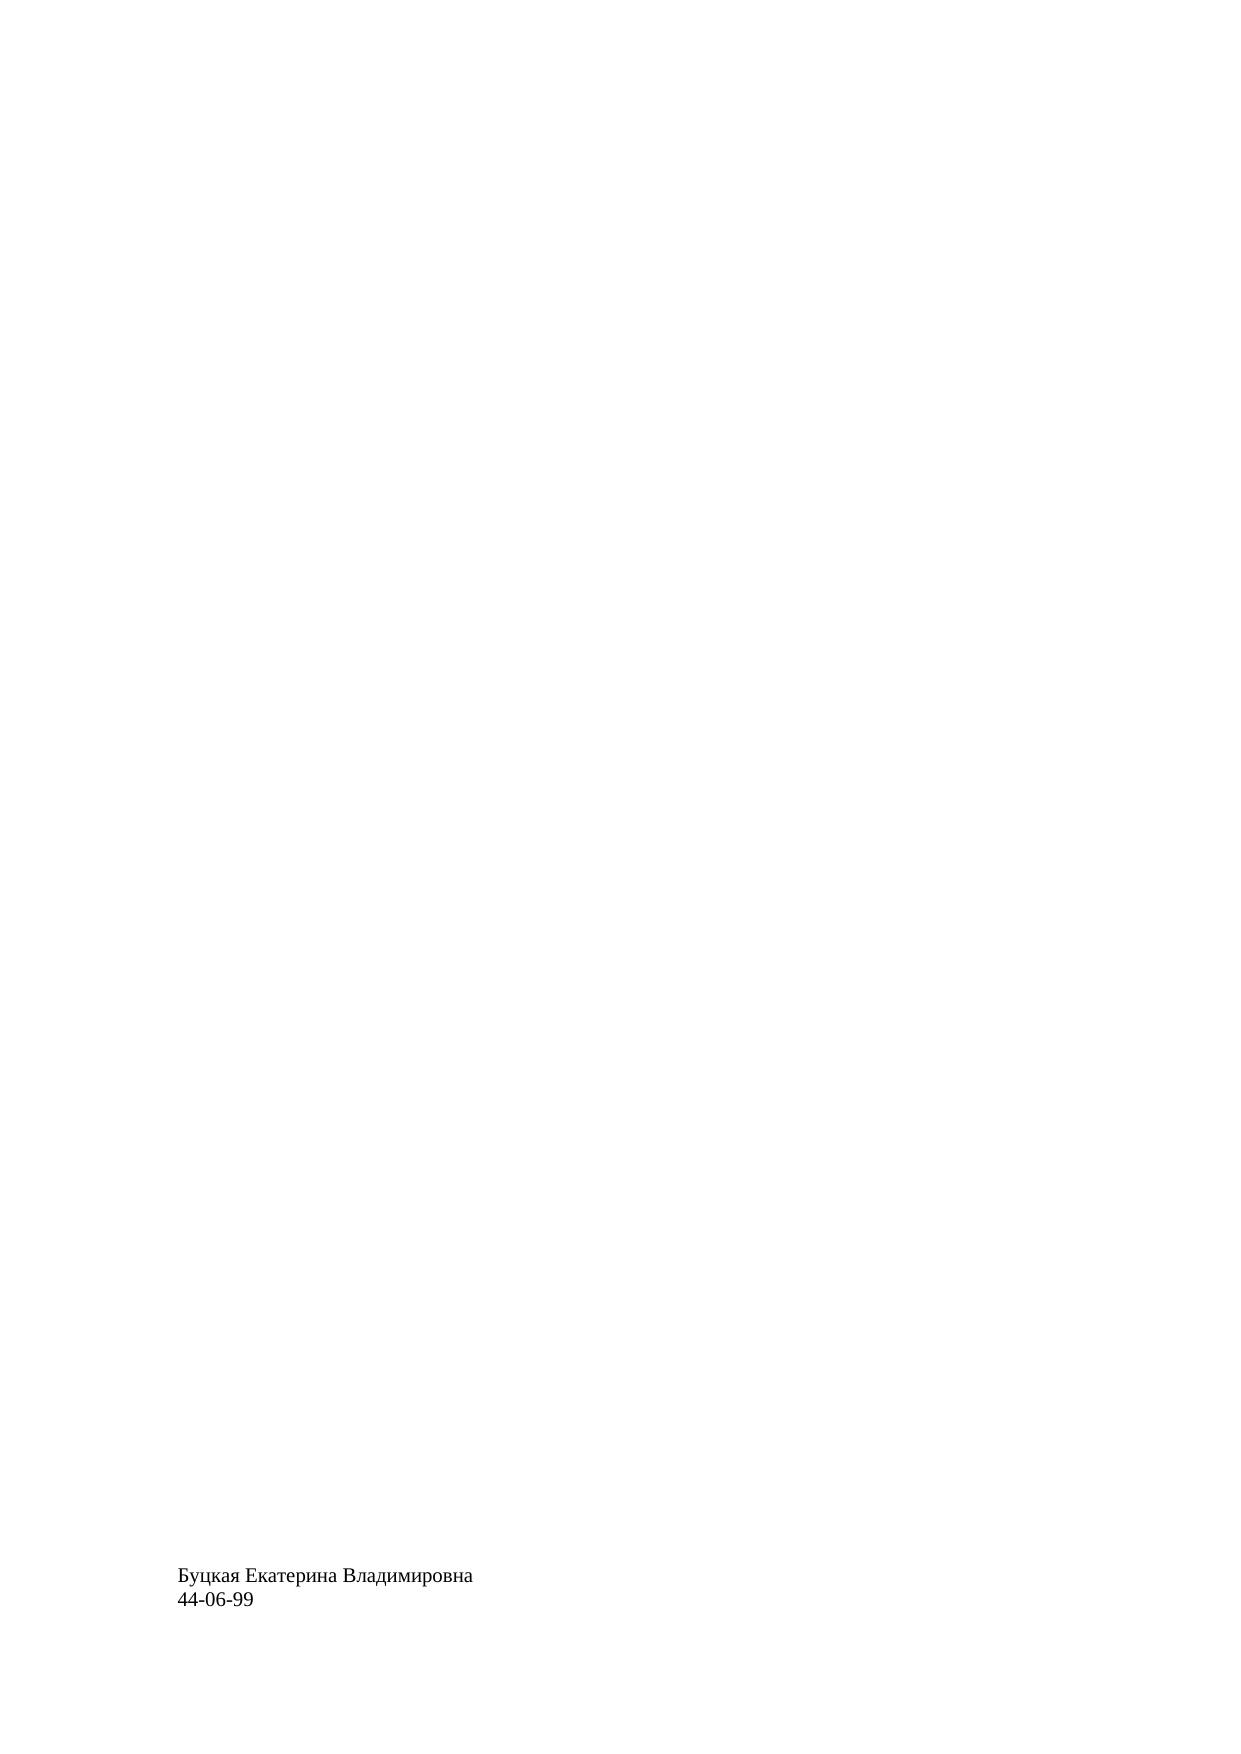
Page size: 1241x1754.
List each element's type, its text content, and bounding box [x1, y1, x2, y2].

text 44-06-99 [177, 1587, 1181, 1611]
text Буцкая Екатерина Владимировна [177, 1563, 1181, 1587]
